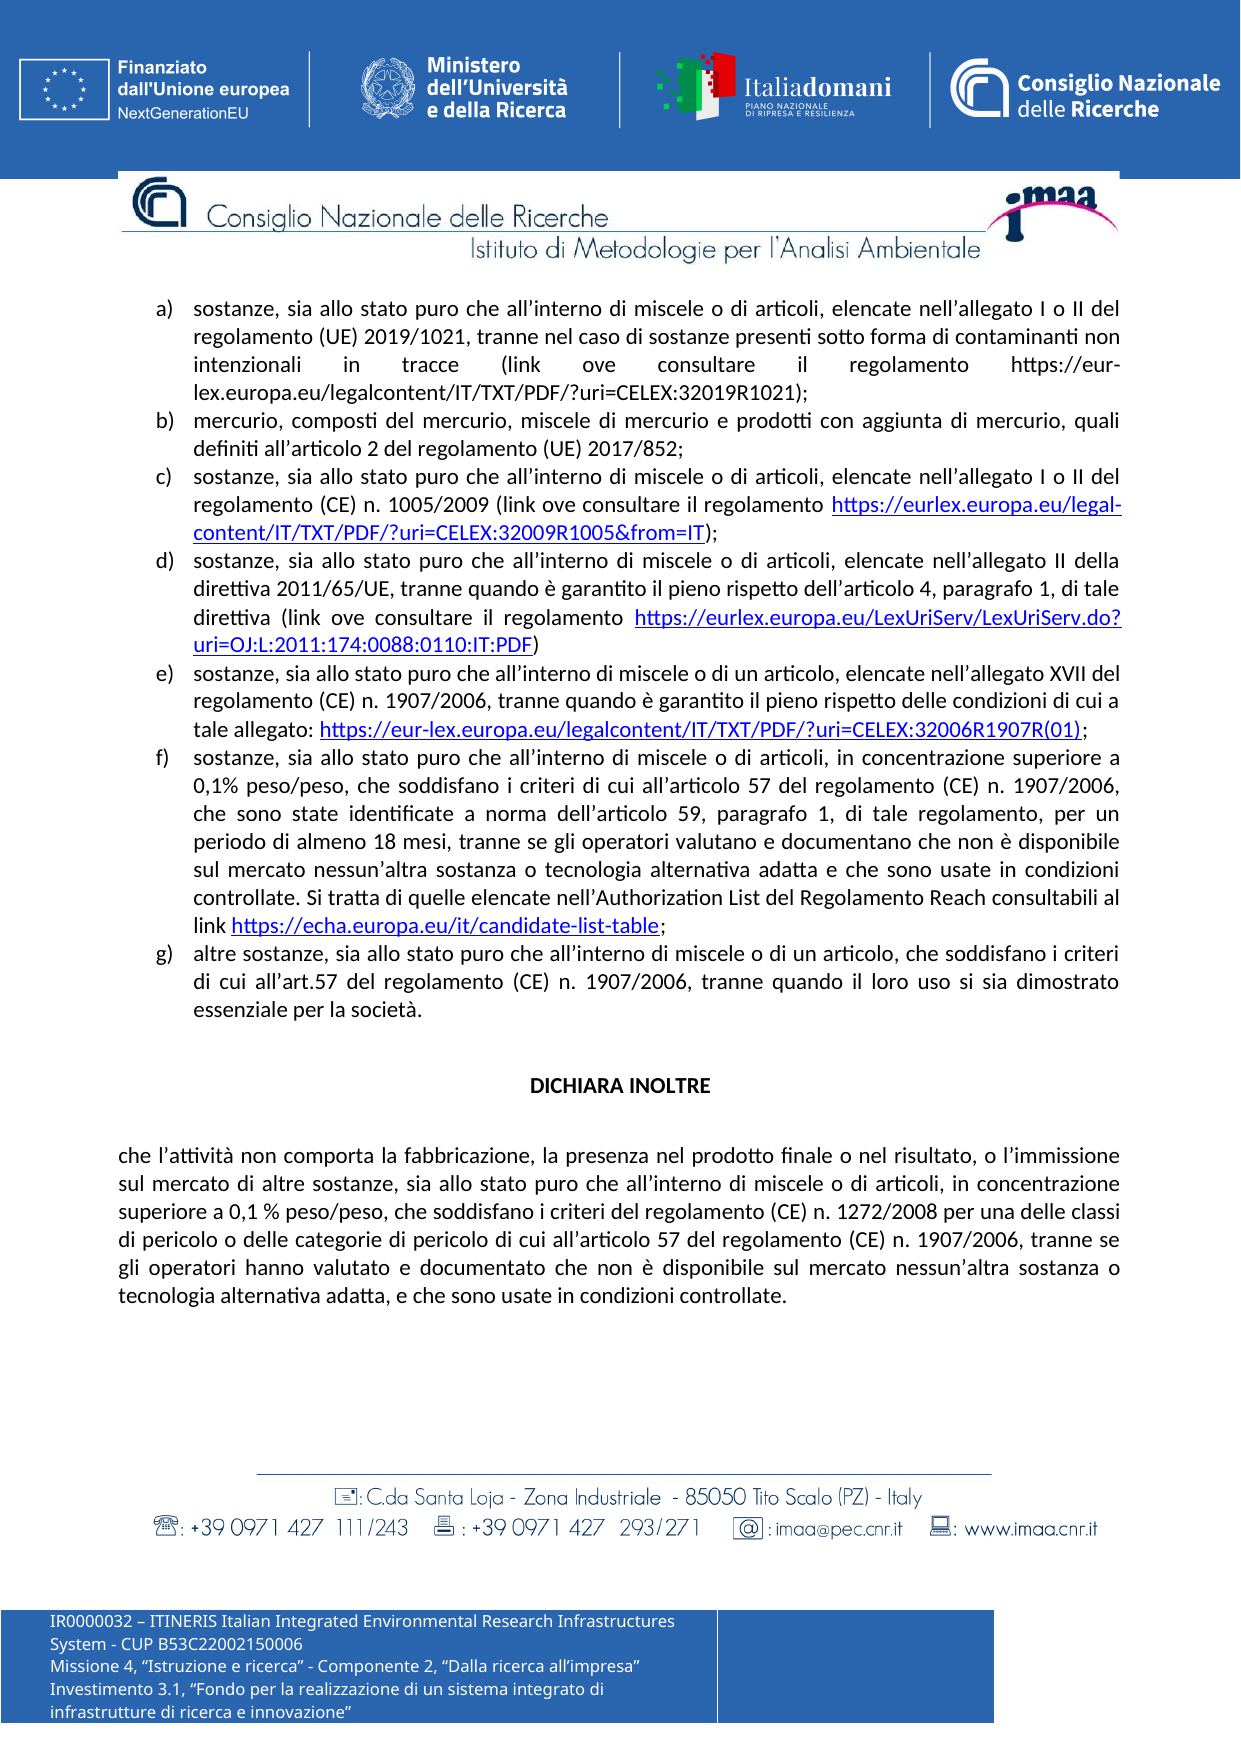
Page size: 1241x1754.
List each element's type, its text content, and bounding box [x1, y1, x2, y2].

text Dichiara INOLTRE [118, 1063, 1122, 1101]
picture [0, 0, 1241, 273]
text che l’attività non comporta la fabbricazione, la presenza nel prodotto finale o nel risultato, o l’immissione sul mercato di altre sostanze, sia allo stato puro che all’interno di miscele o di articoli, in concentrazione superiore a 0,1 % peso/peso, che soddisfano i criteri del regolamento (CE) n. 1272/2008 per una delle classi di pericolo o delle categorie di pericolo di cui all’articolo 57 del regolamento (CE) n. 1907/2006, tranne se gli operatori hanno valutato e documentato che non è disponibile sul mercato nessun’altra sostanza o tecnologia alternativa adatta, e che sono usate in condizioni controllate. [118, 1141, 1122, 1309]
list sostanze, sia allo stato puro che all’interno di miscele o di articoli, elencate nell’allegato I o II del regolamento (UE) 2019/1021, tranne nel caso di sostanze presenti sotto forma di contaminanti non intenzionali in tracce (link ove consultare il regolamento https://eur- lex.europa.eu/legalcontent/IT/TXT/PDF/?uri=CELEX:32019R1021); [156, 294, 1122, 406]
list mercurio, composti del mercurio, miscele di mercurio e prodotti con aggiunta di mercurio, quali definiti all’articolo 2 del regolamento (UE) 2017/852; [156, 406, 1122, 462]
list sostanze, sia allo stato puro che all’interno di miscele o di articoli, elencate nell’allegato I o II del regolamento (CE) n. 1005/2009 (link ove consultare il regolamento https://eurlex.europa.eu/legal-content/IT/TXT/PDF/?uri=CELEX:32009R1005&from=IT); [156, 462, 1122, 547]
list sostanze, sia allo stato puro che all’interno di miscele o di articoli, elencate nell’allegato II della direttiva 2011/65/UE, tranne quando è garantito il pieno rispetto dell’articolo 4, paragrafo 1, di tale direttiva (link ove consultare il regolamento https://eurlex.europa.eu/LexUriServ/LexUriServ.do?uri=OJ:L:2011:174:0088:0110:IT:PDF) [156, 547, 1122, 659]
list sostanze, sia allo stato puro che all’interno di miscele o di un articolo, elencate nell’allegato XVII del regolamento (CE) n. 1907/2006, tranne quando è garantito il pieno rispetto delle condizioni di cui a tale allegato: https://eur-lex.europa.eu/legalcontent/IT/TXT/PDF/?uri=CELEX:32006R1907R(01); [156, 659, 1122, 743]
picture [124, 1442, 1123, 1550]
list altre sostanze, sia allo stato puro che all’interno di miscele o di un articolo, che soddisfano i criteri di cui all’art.57 del regolamento (CE) n. 1907/2006, tranne quando il loro uso si sia dimostrato essenziale per la società. [156, 939, 1122, 1023]
list sostanze, sia allo stato puro che all’interno di miscele o di articoli, in concentrazione superiore a 0,1% peso/peso, che soddisfano i criteri di cui all’articolo 57 del regolamento (CE) n. 1907/2006, che sono state identificate a norma dell’articolo 59, paragrafo 1, di tale regolamento, per un periodo di almeno 18 mesi, tranne se gli operatori valutano e documentano che non è disponibile sul mercato nessun’altra sostanza o tecnologia alternativa adatta e che sono usate in condizioni controllate. Si tratta di quelle elencate nell’Authorization List del Regolamento Reach consultabili al link https://echa.europa.eu/it/candidate-list-table; [156, 743, 1122, 939]
